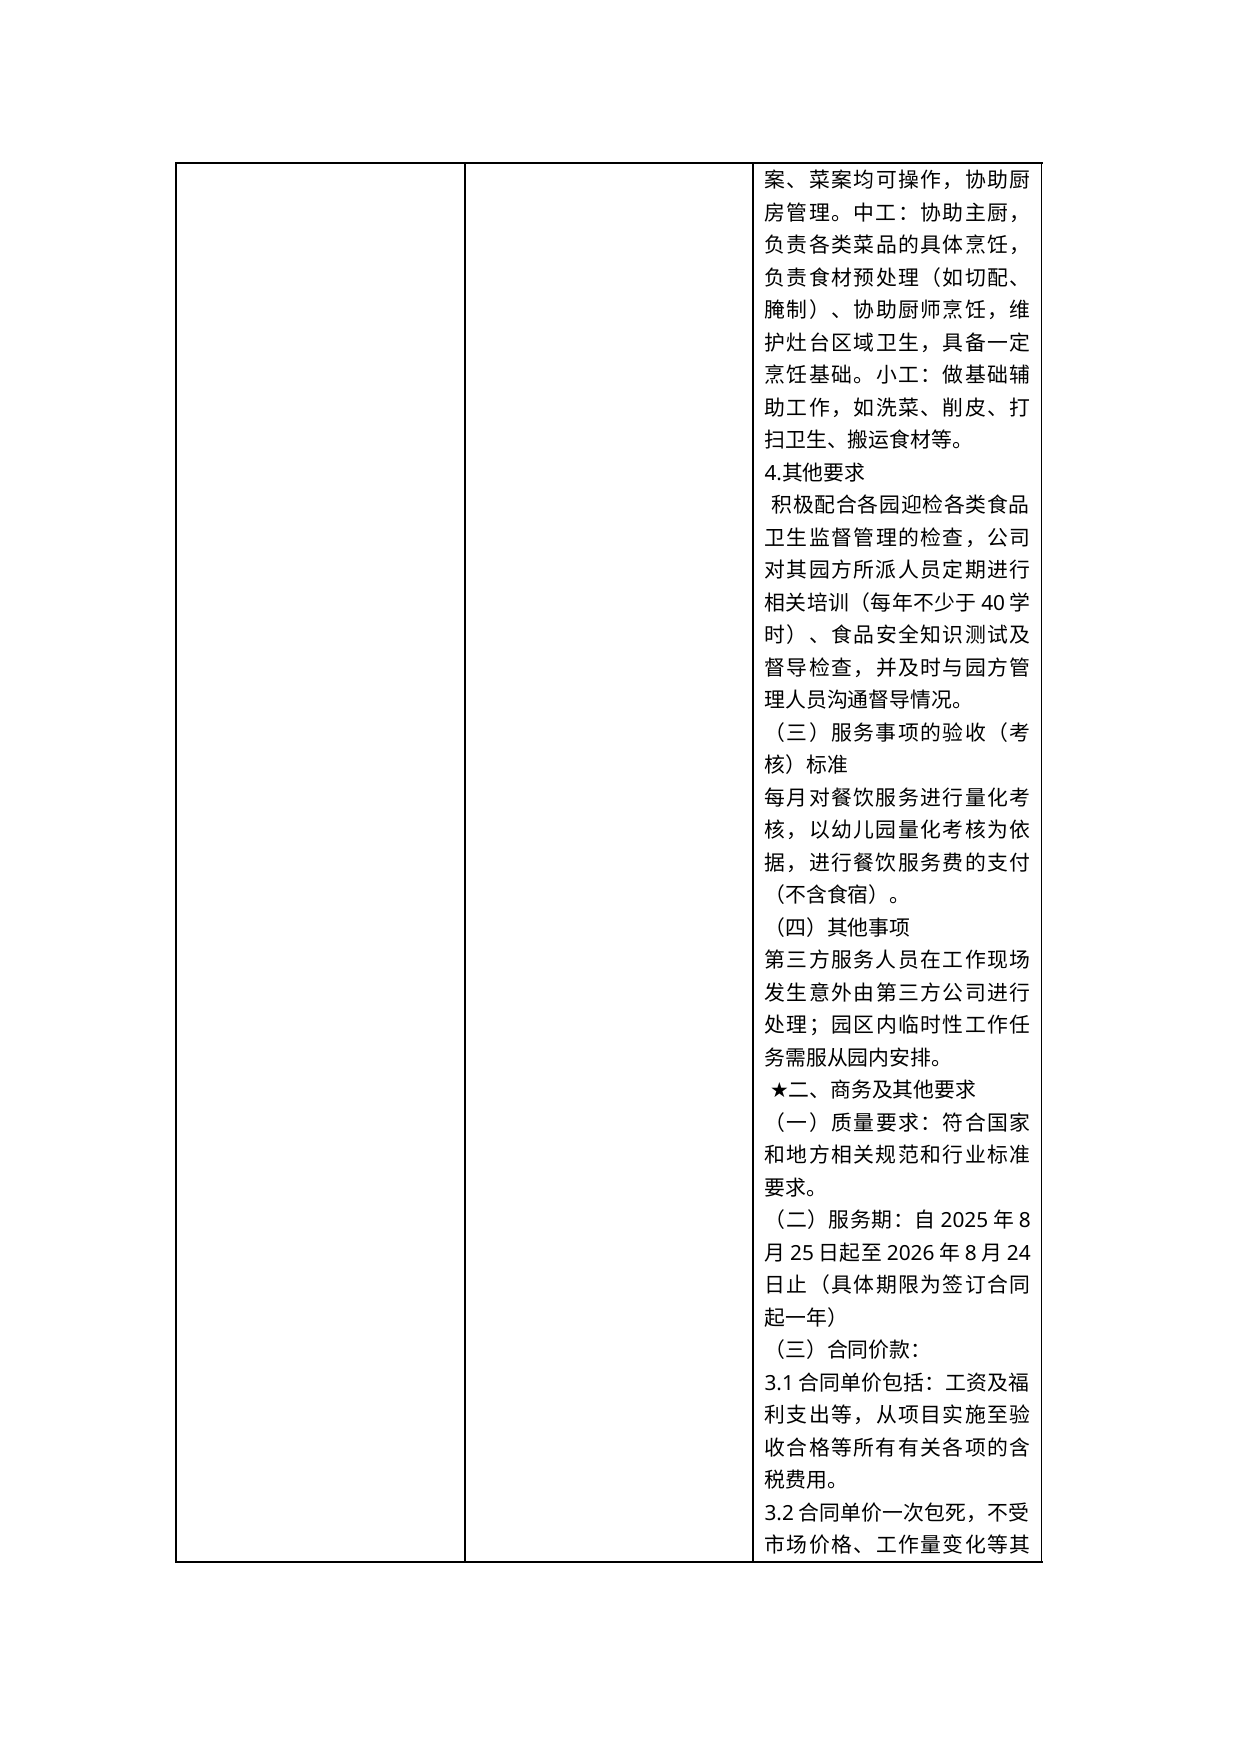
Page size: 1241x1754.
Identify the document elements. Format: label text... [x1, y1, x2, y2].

table_cell [466, 164, 752, 1561]
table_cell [754, 164, 1041, 1561]
table_cell 1 [177, 164, 464, 1561]
